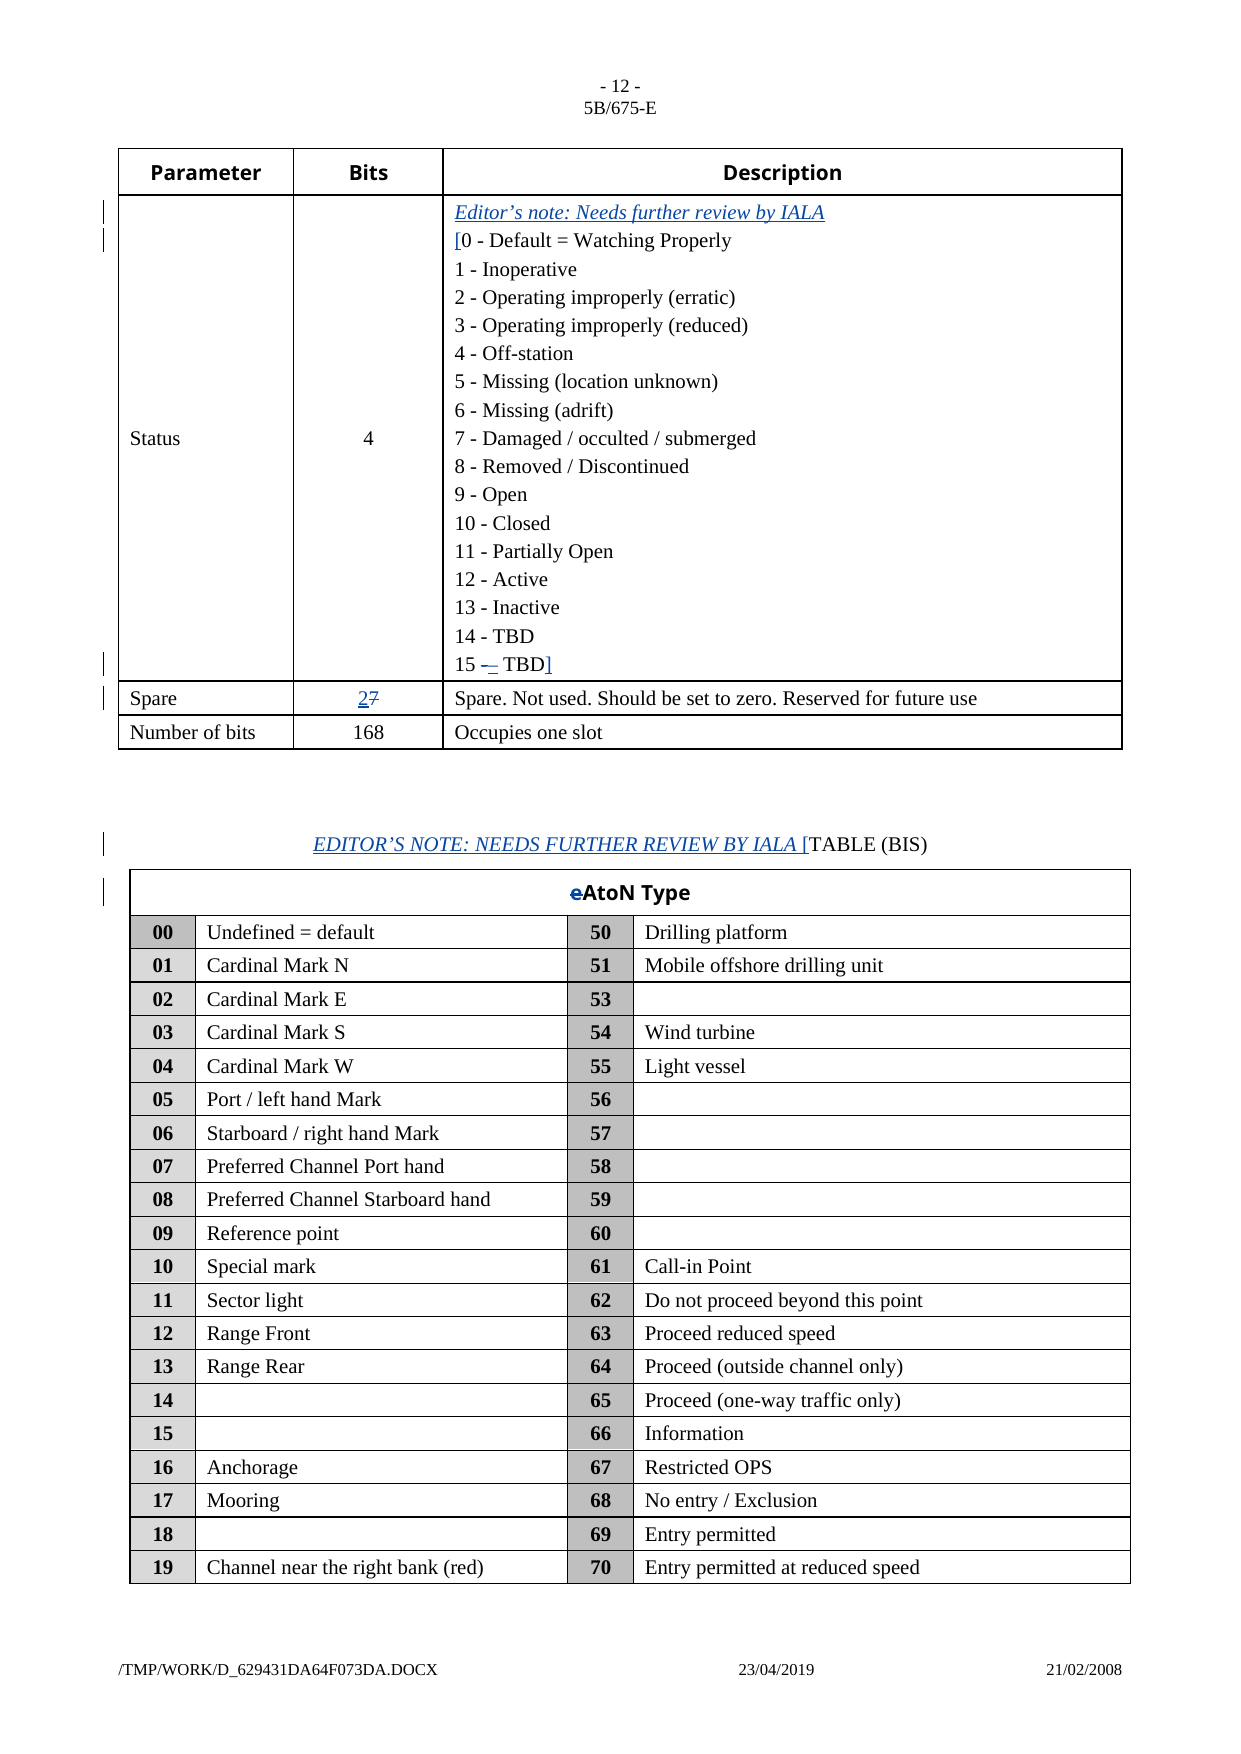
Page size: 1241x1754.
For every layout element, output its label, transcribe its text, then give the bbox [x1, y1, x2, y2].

table_cell 58 [568, 1150, 633, 1182]
table_cell 50 [568, 916, 633, 948]
table_cell Special mark [196, 1250, 567, 1282]
table_cell Spare [119, 682, 293, 714]
table_cell Cardinal Mark W [196, 1049, 567, 1082]
table_cell [196, 1384, 567, 1416]
table_cell [634, 1183, 1130, 1216]
table_cell Anchorage [196, 1451, 567, 1483]
table_cell 02 [131, 983, 195, 1015]
text Table (bis) [118, 832, 1122, 856]
table_cell Number of bits [119, 716, 293, 748]
table_cell 08 [131, 1183, 195, 1216]
table_cell 0 - Default = Watching Properly 1 - Inoperative 2 - Operating improperly (erratic) 3 - Operating improperly (reduced) 4 - Off-station 5 - Missing (location unknown) 6 - Missing (adrift) 7 - Damaged / occulted / submerged 8 - Removed / Discontinued 9 - Open 10 - Closed 11 - Partially Open 12 - Active 13 - Inactive 14 - TBD 15 TBD [444, 196, 1121, 680]
table_cell Information [634, 1417, 1130, 1449]
table_cell Drilling platform [634, 916, 1130, 948]
table_cell 18 [131, 1518, 195, 1550]
table_cell Proceed (one-way traffic only) [634, 1384, 1130, 1416]
table_cell Spare. Not used. Should be set to zero. Reserved for future use [444, 682, 1121, 714]
table_cell 14 [131, 1384, 195, 1416]
table_cell 65 [568, 1384, 633, 1416]
table_cell 10 [131, 1250, 195, 1282]
table_cell Undefined = default [196, 916, 567, 948]
table_cell 59 [568, 1183, 633, 1216]
table_cell 17 [131, 1484, 195, 1516]
table_cell 64 [568, 1350, 633, 1383]
table_cell 05 [131, 1083, 195, 1115]
table_cell 51 [568, 949, 633, 981]
table_cell [196, 1417, 567, 1449]
table_header AtoN Type [131, 870, 1130, 914]
table_cell [196, 1518, 567, 1550]
table_cell 16 [131, 1451, 195, 1483]
table_header Bits [294, 149, 442, 194]
table_cell 53 [568, 983, 633, 1015]
table_cell 13 [131, 1350, 195, 1383]
table_cell Cardinal Mark E [196, 983, 567, 1015]
table_cell [294, 682, 442, 714]
table_cell Range Front [196, 1317, 567, 1349]
table_cell Occupies one slot [444, 716, 1121, 748]
table_cell 60 [568, 1217, 633, 1249]
table_cell 66 [568, 1417, 633, 1449]
table_cell Restricted OPS [634, 1451, 1130, 1483]
table_cell Wind turbine [634, 1016, 1130, 1048]
table_cell 57 [568, 1116, 633, 1149]
table_cell [634, 1150, 1130, 1182]
table_cell Port / left hand Mark [196, 1083, 567, 1115]
table_cell 04 [131, 1049, 195, 1082]
table_cell No entry / Exclusion [634, 1484, 1130, 1516]
table_cell Do not proceed beyond this point [634, 1284, 1130, 1316]
table_cell Entry permitted at reduced speed [634, 1551, 1130, 1583]
table_cell 09 [131, 1217, 195, 1249]
table_cell 55 [568, 1049, 633, 1082]
table_cell Entry permitted [634, 1518, 1130, 1550]
table_cell [634, 1083, 1130, 1115]
table_cell Preferred Channel Starboard hand [196, 1183, 567, 1216]
table_cell Channel near the right bank (red) [196, 1551, 567, 1583]
table_cell Status [119, 196, 293, 680]
table_header Parameter [119, 149, 293, 194]
table_header Description [444, 149, 1121, 194]
table_cell Starboard / right hand Mark [196, 1116, 567, 1149]
table_cell 67 [568, 1451, 633, 1483]
table_cell 61 [568, 1250, 633, 1282]
table_cell 07 [131, 1150, 195, 1182]
table_cell 63 [568, 1317, 633, 1349]
table_cell 00 [131, 916, 195, 948]
table_cell 70 [568, 1551, 633, 1583]
table_cell [634, 1217, 1130, 1249]
table_cell Call-in Point [634, 1250, 1130, 1282]
table_cell 62 [568, 1284, 633, 1316]
table_cell Cardinal Mark N [196, 949, 567, 981]
table_cell 56 [568, 1083, 633, 1115]
table_cell Preferred Channel Port hand [196, 1150, 567, 1182]
table_cell Mobile offshore drilling unit [634, 949, 1130, 981]
table_cell Sector light [196, 1284, 567, 1316]
table_cell 168 [294, 716, 442, 748]
table_cell 11 [131, 1284, 195, 1316]
table_cell Light vessel [634, 1049, 1130, 1082]
table_cell Cardinal Mark S [196, 1016, 567, 1048]
table_cell 19 [131, 1551, 195, 1583]
table_cell 4 [294, 196, 442, 680]
table_cell 12 [131, 1317, 195, 1349]
table_cell 54 [568, 1016, 633, 1048]
table_cell 69 [568, 1518, 633, 1550]
table_cell Proceed reduced speed [634, 1317, 1130, 1349]
table_cell Proceed (outside channel only) [634, 1350, 1130, 1383]
table_cell 01 [131, 949, 195, 981]
table_cell [634, 983, 1130, 1015]
table_cell Mooring [196, 1484, 567, 1516]
table_cell 06 [131, 1116, 195, 1149]
table_cell Reference point [196, 1217, 567, 1249]
table_cell 68 [568, 1484, 633, 1516]
table_cell Range Rear [196, 1350, 567, 1383]
table_cell 03 [131, 1016, 195, 1048]
table_cell 15 [131, 1417, 195, 1449]
table_cell [634, 1116, 1130, 1149]
